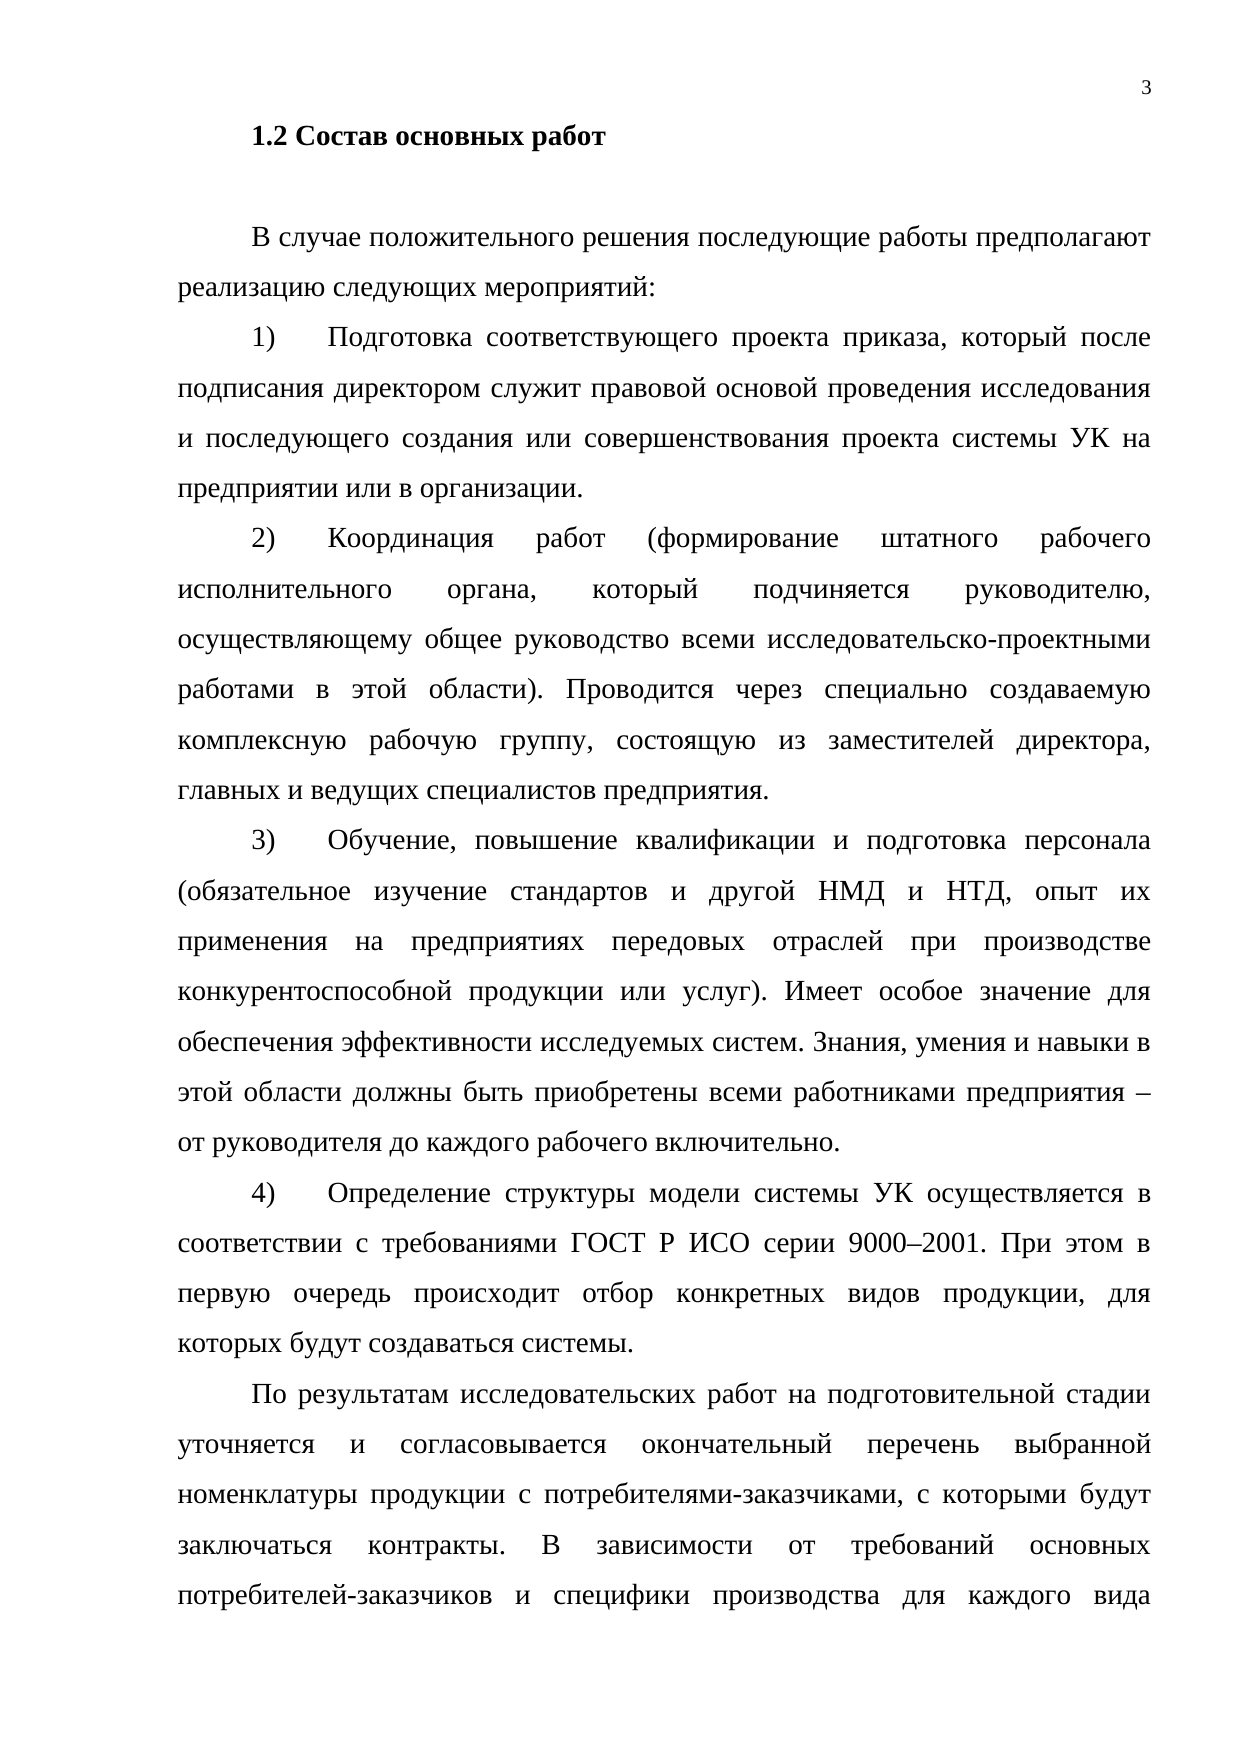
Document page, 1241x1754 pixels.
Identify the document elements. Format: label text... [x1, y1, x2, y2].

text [177, 1376, 1152, 1611]
list Определение структуры модели системы УК осуществляется в соответствии с требованиями ГОСТ Р ИСО серии 9000–2001. При этом в первую очередь происходит отбор конкретных видов продукции, для которых будут создаваться системы. [177, 1175, 1152, 1359]
text 1.2 Состав основных работ [177, 118, 1152, 152]
list Координация работ (формирование штатного рабочего исполнительного органа, который подчиняется руководителю, осуществляющему общее руководство всеми исследовательско-проектными работами в этой области). Проводится через специально создаваемую комплексную рабочую группу, состоящую из заместителей директора, главных и ведущих специалистов предприятия. [177, 521, 1152, 806]
list Подготовка соответствующего проекта приказа, который после подписания директором служит правовой основой проведения исследования и последующего создания или совершенствования проекта системы УК на предприятии или в организации. [177, 319, 1152, 504]
list Обучение, повышение квалификации и подготовка персонала (обязательное изучение стандартов и другой НМД и НТД, опыт их применения на предприятиях передовых отраслей при производстве конкурентоспособной продукции или услуг). Имеет особое значение для обеспечения эффективности исследуемых систем. Знания, умения и навыки в этой области должны быть приобретены всеми работниками предприятия – от руководителя до каждого рабочего включительно. [177, 822, 1152, 1158]
text В случае положительного решения последующие работы предполагают реализацию следующих мероприятий: [177, 219, 1152, 303]
